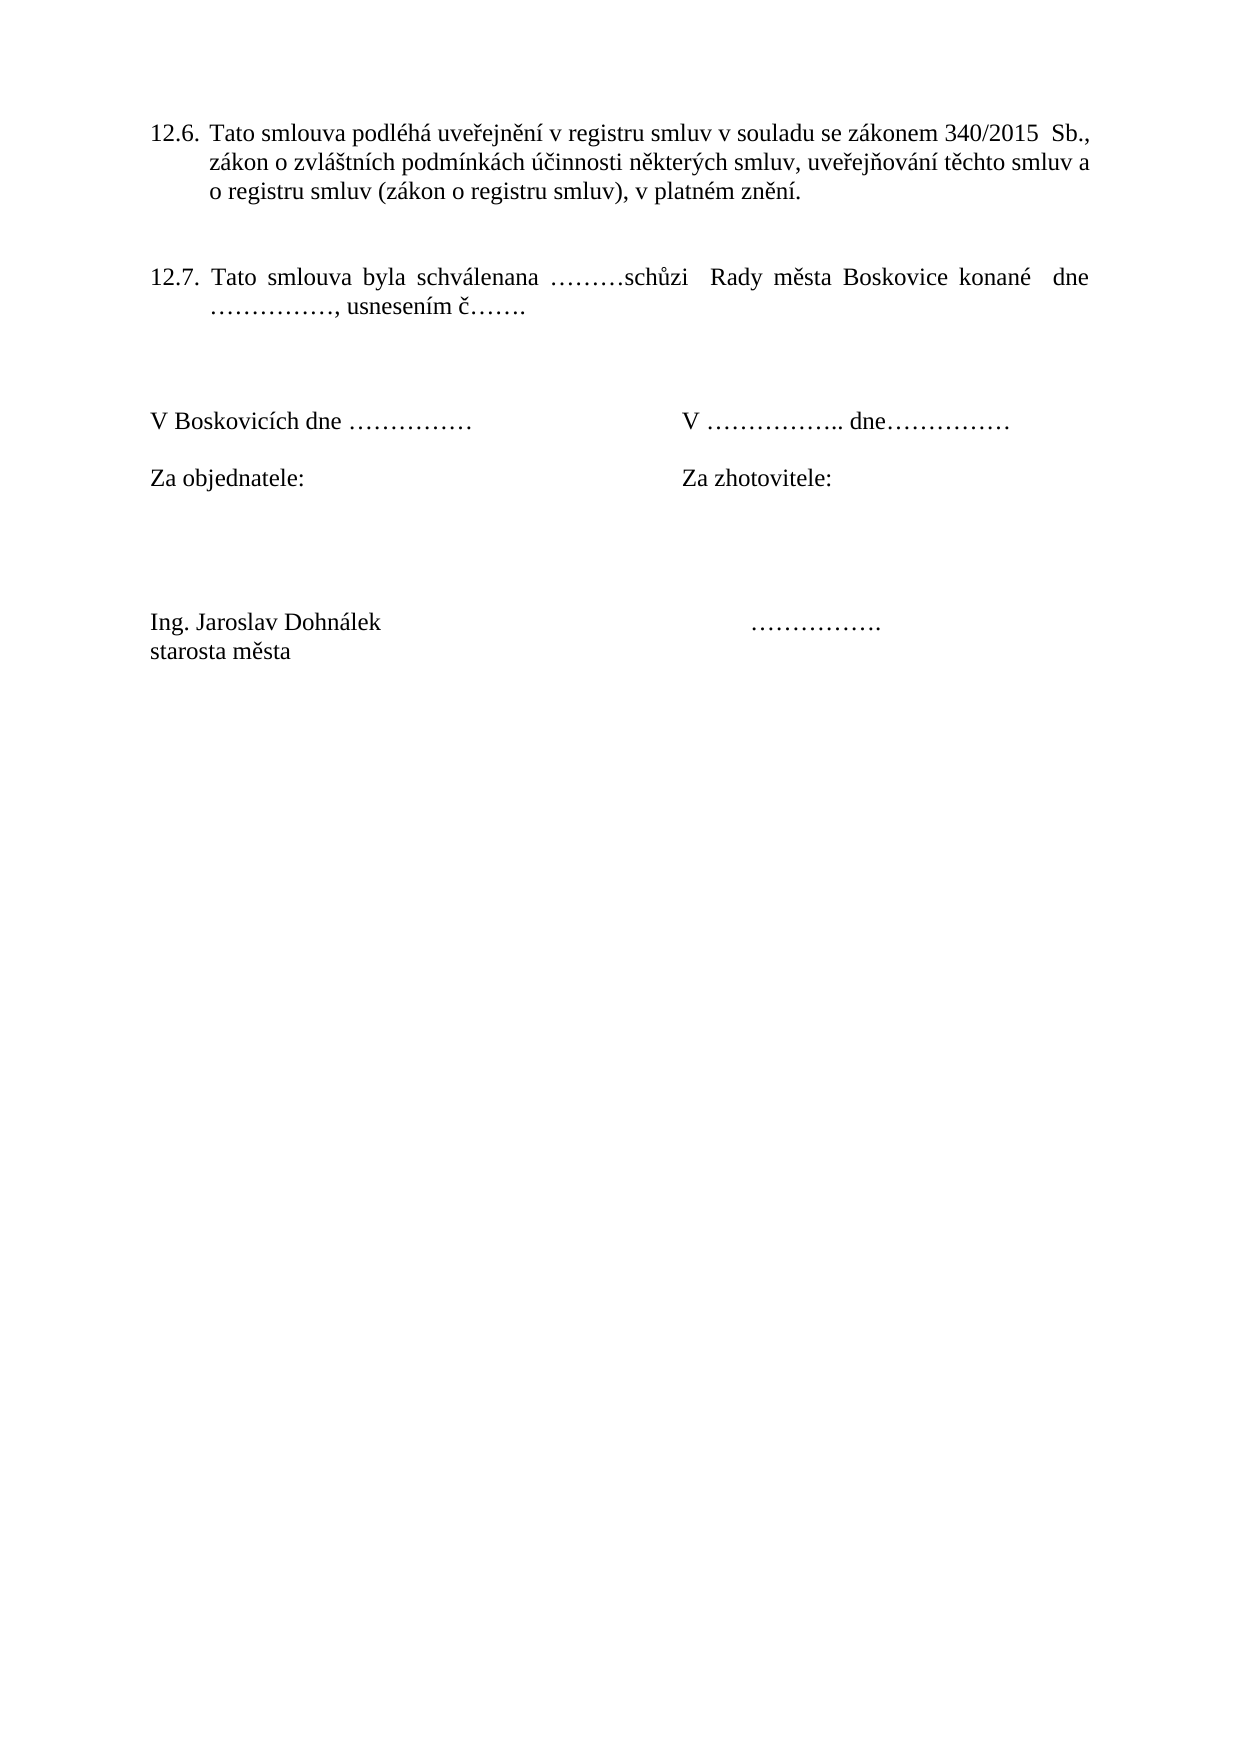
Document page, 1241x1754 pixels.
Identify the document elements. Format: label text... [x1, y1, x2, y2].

text Za objednatele: Za zhotovitele: [150, 463, 1090, 492]
text Ing. Jaroslav Dohnálek ……………. [150, 607, 1090, 636]
text starosta města [150, 636, 1090, 664]
list Tato smlouva podléhá uveřejnění v registru smluv v souladu se zákonem 340/2015 Sb., zákon o zvláštních podmínkách účinnosti některých smluv, uveřejňování těchto smluv a o registru smluv (zákon o registru smluv), v platném znění. [150, 118, 1090, 204]
text 12.7. Tato smlouva byla schválenana ………schůzi Rady města Boskovice konané dne ……………, usnesením č……. [150, 262, 1090, 319]
text V Boskovicích dne …………… V …………….. dne…………… [150, 406, 1090, 434]
